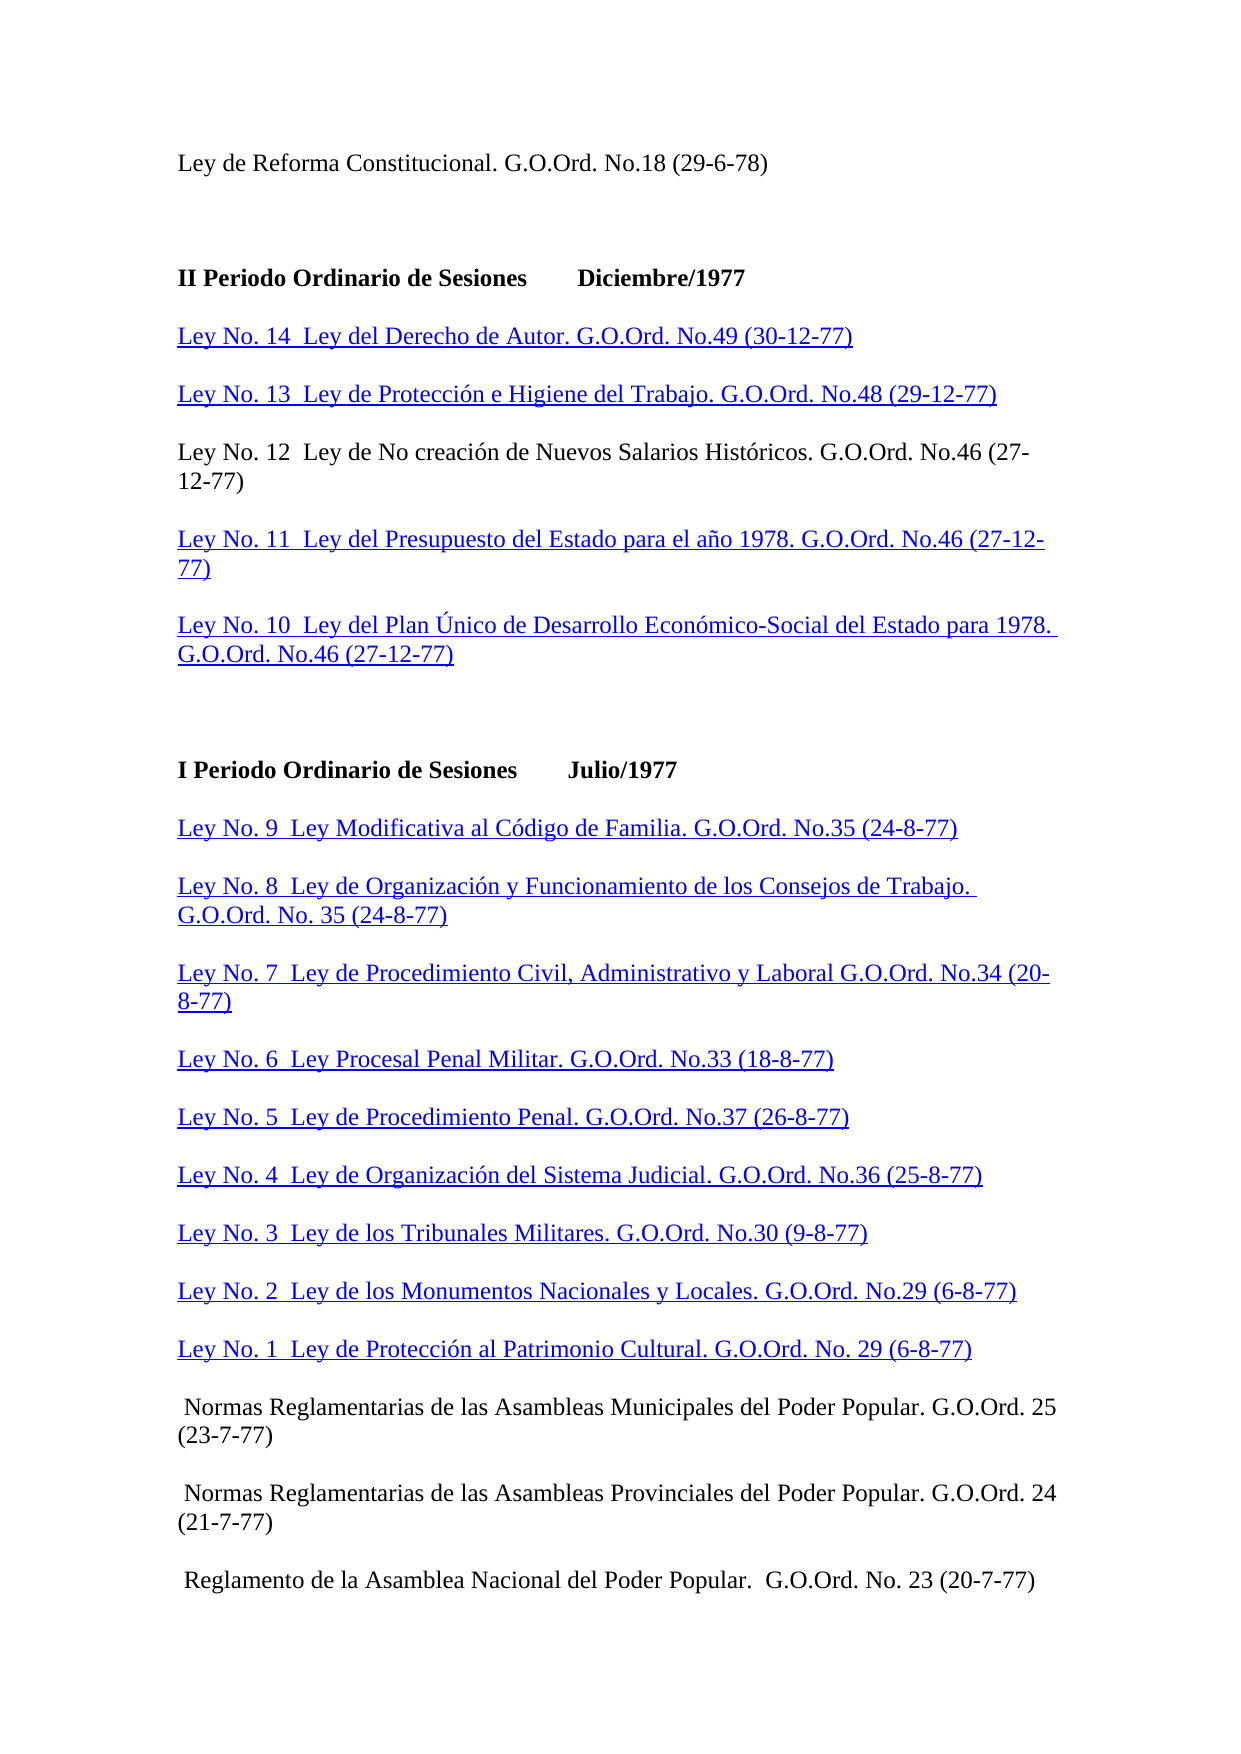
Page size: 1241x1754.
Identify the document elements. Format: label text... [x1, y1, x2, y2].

text Ley No. 7 Ley de Procedimiento Civil, Administrativo y Laboral G.O.Ord. No.34 (20-8-77) [177, 958, 1063, 1015]
text Ley No. 1 Ley de Protección al Patrimonio Cultural. G.O.Ord. No. 29 (6-8-77) [177, 1334, 1063, 1363]
text Ley No. 13 Ley de Protección e Higiene del Trabajo. G.O.Ord. No.48 (29-12-77) [177, 379, 1063, 408]
text Ley No. 8 Ley de Organización y Funcionamiento de los Consejos de Trabajo. G.O.Ord. No. 35 (24-8-77) [177, 871, 1063, 928]
text Ley No. 6 Ley Procesal Penal Militar. G.O.Ord. No.33 (18-8-77) [177, 1044, 1063, 1073]
text Ley de Reforma Constitucional. G.O.Ord. No.18 (29-6-78) [177, 148, 1063, 176]
text Reglamento de la Asamblea Nacional del Poder Popular. G.O.Ord. No. 23 (20-7-77) [177, 1565, 1063, 1594]
text Ley No. 3 Ley de los Tribunales Militares. G.O.Ord. No.30 (9-8-77) [177, 1218, 1063, 1247]
text Ley No. 14 Ley del Derecho de Autor. G.O.Ord. No.49 (30-12-77) [177, 321, 1063, 350]
text Ley No. 2 Ley de los Monumentos Nacionales y Locales. G.O.Ord. No.29 (6-8-77) [177, 1276, 1063, 1305]
text Normas Reglamentarias de las Asambleas Provinciales del Poder Popular. G.O.Ord. 24 (21-7-77) [177, 1478, 1063, 1536]
text Ley No. 11 Ley del Presupuesto del Estado para el año 1978. G.O.Ord. No.46 (27-12-77) [177, 524, 1063, 581]
text II Periodo Ordinario de Sesiones Diciembre/1977 [177, 263, 1063, 292]
text I Periodo Ordinario de Sesiones Julio/1977 [177, 755, 1063, 784]
text Ley No. 12 Ley de No creación de Nuevos Salarios Históricos. G.O.Ord. No.46 (27-12-77) [177, 437, 1063, 495]
text Ley No. 5 Ley de Procedimiento Penal. G.O.Ord. No.37 (26-8-77) [177, 1102, 1063, 1131]
text Ley No. 4 Ley de Organización del Sistema Judicial. G.O.Ord. No.36 (25-8-77) [177, 1160, 1063, 1189]
text Normas Reglamentarias de las Asambleas Municipales del Poder Popular. G.O.Ord. 25 (23-7-77) [177, 1392, 1063, 1449]
text Ley No. 10 Ley del Plan Único de Desarrollo Económico-Social del Estado para 1978. G.O.Ord. No.46 (27-12-77) [177, 611, 1063, 668]
text Ley No. 9 Ley Modificativa al Código de Familia. G.O.Ord. No.35 (24-8-77) [177, 813, 1063, 842]
